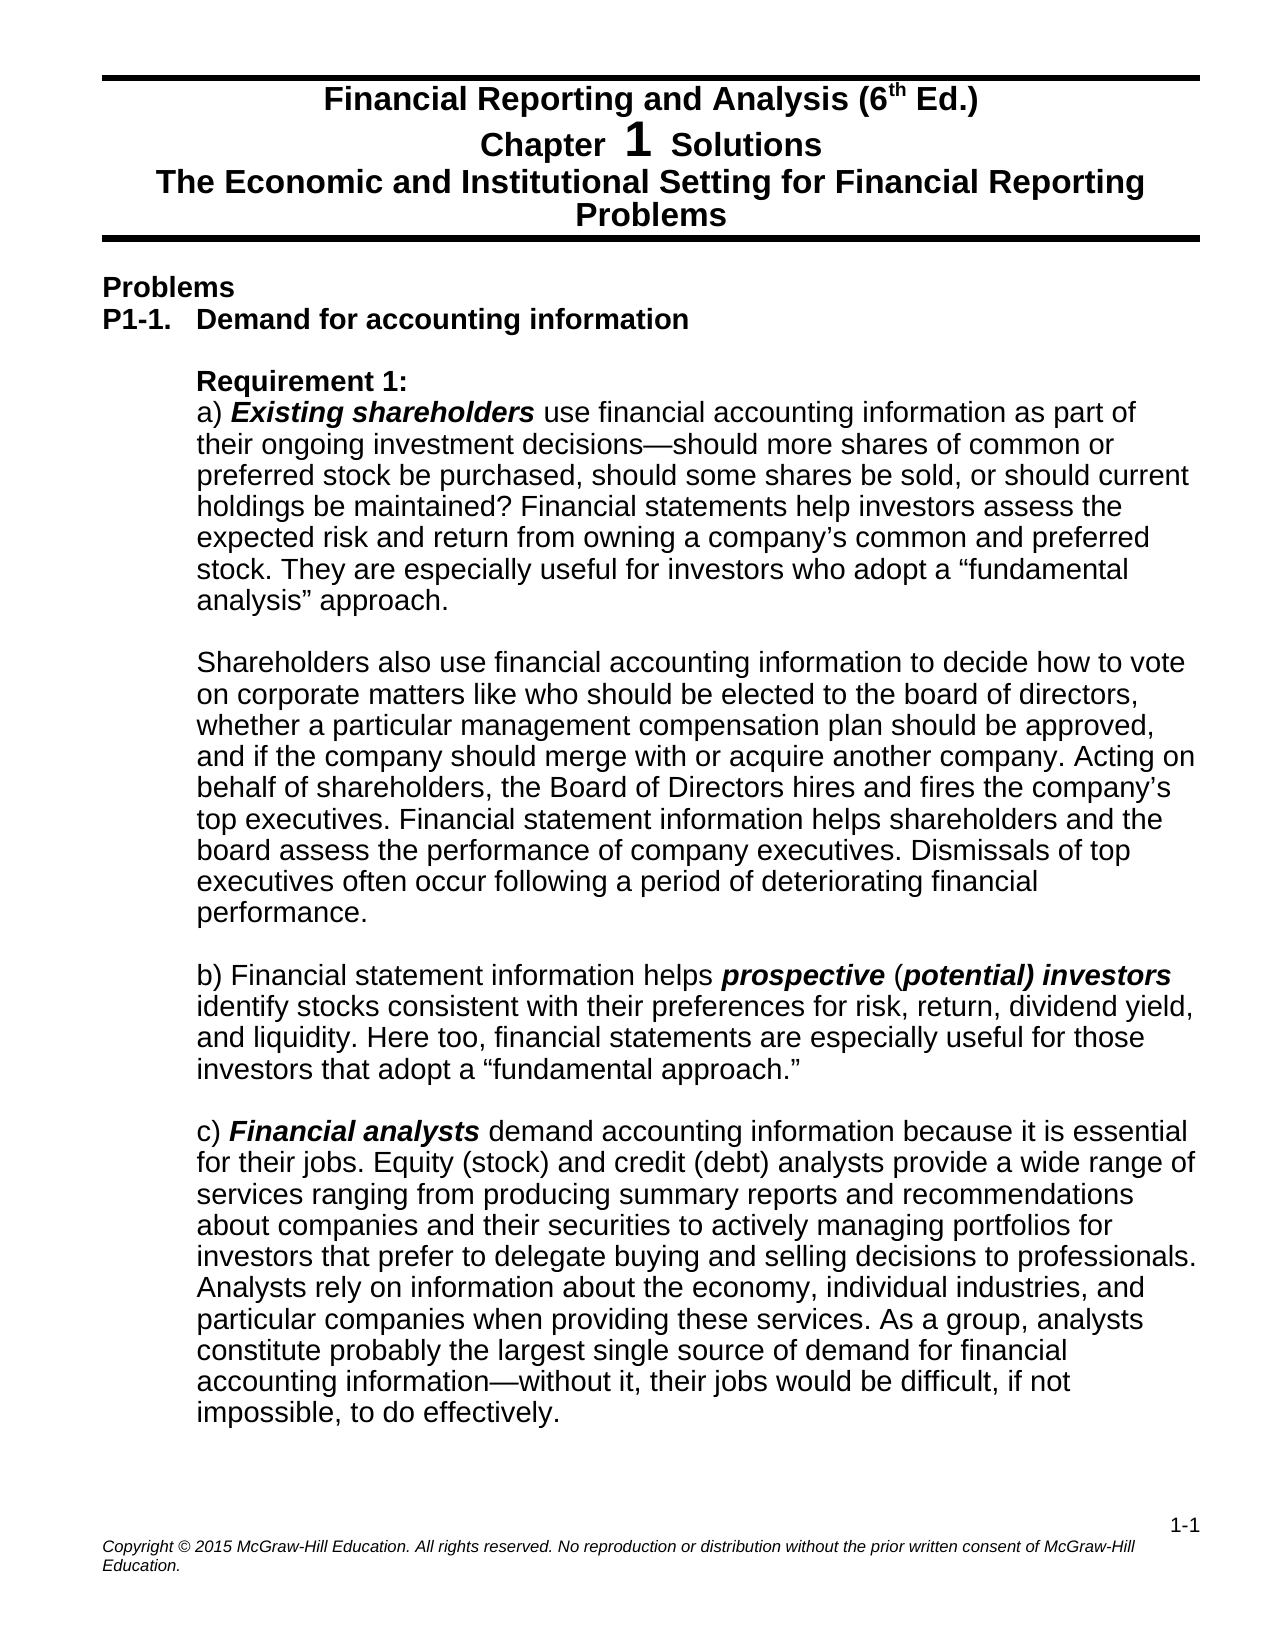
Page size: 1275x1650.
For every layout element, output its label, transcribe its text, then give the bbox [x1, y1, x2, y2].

text Shareholders also use financial accounting information to decide how to vote on corporate matters like who should be elected to the board of directors, whether a particular management compensation plan should be approved, and if the company should merge with or acquire another company. Acting on behalf of shareholders, the Board of Directors hires and fires the company’s top executives. Financial statement information helps shareholders and the board assess the performance of company executives. Dismissals of top executives often occur following a period of deteriorating financial performance. [196, 648, 1200, 929]
text Problems [102, 273, 1200, 304]
text The Economic and Institutional Setting for Financial Reporting [102, 167, 1200, 192]
text a) Existing shareholders use financial accounting information as part of their ongoing investment decisions—should more shares of common or preferred stock be purchased, should some shares be sold, or should current holdings be maintained? Financial statements help investors assess the expected risk and return from owning a company’s common and preferred stock. They are especially useful for investors who adopt a “fundamental analysis” approach. [196, 398, 1200, 617]
text Problems [102, 192, 1200, 235]
text Chapter 1 Solutions [102, 117, 1200, 167]
title Financial Reporting and Analysis (6th Ed.) [102, 81, 1200, 117]
text Requirement 1: [196, 367, 1200, 398]
text P1-1. Demand for accounting information [102, 304, 1200, 335]
text c) Financial analysts demand accounting information because it is essential for their jobs. Equity (stock) and credit (debt) analysts provide a wide range of services ranging from producing summary reports and recommendations about companies and their securities to actively managing portfolios for investors that prefer to delegate buying and selling decisions to professionals. Analysts rely on information about the economy, individual industries, and particular companies when providing these services. As a group, analysts constitute probably the largest single source of demand for financial accounting information—without it, their jobs would be difficult, if not impossible, to do effectively. [196, 1117, 1200, 1429]
text b) Financial statement information helps prospective (potential) investors identify stocks consistent with their preferences for risk, return, dividend yield, and liquidity. Here too, financial statements are especially useful for those investors that adopt a “fundamental approach.” [196, 960, 1200, 1085]
